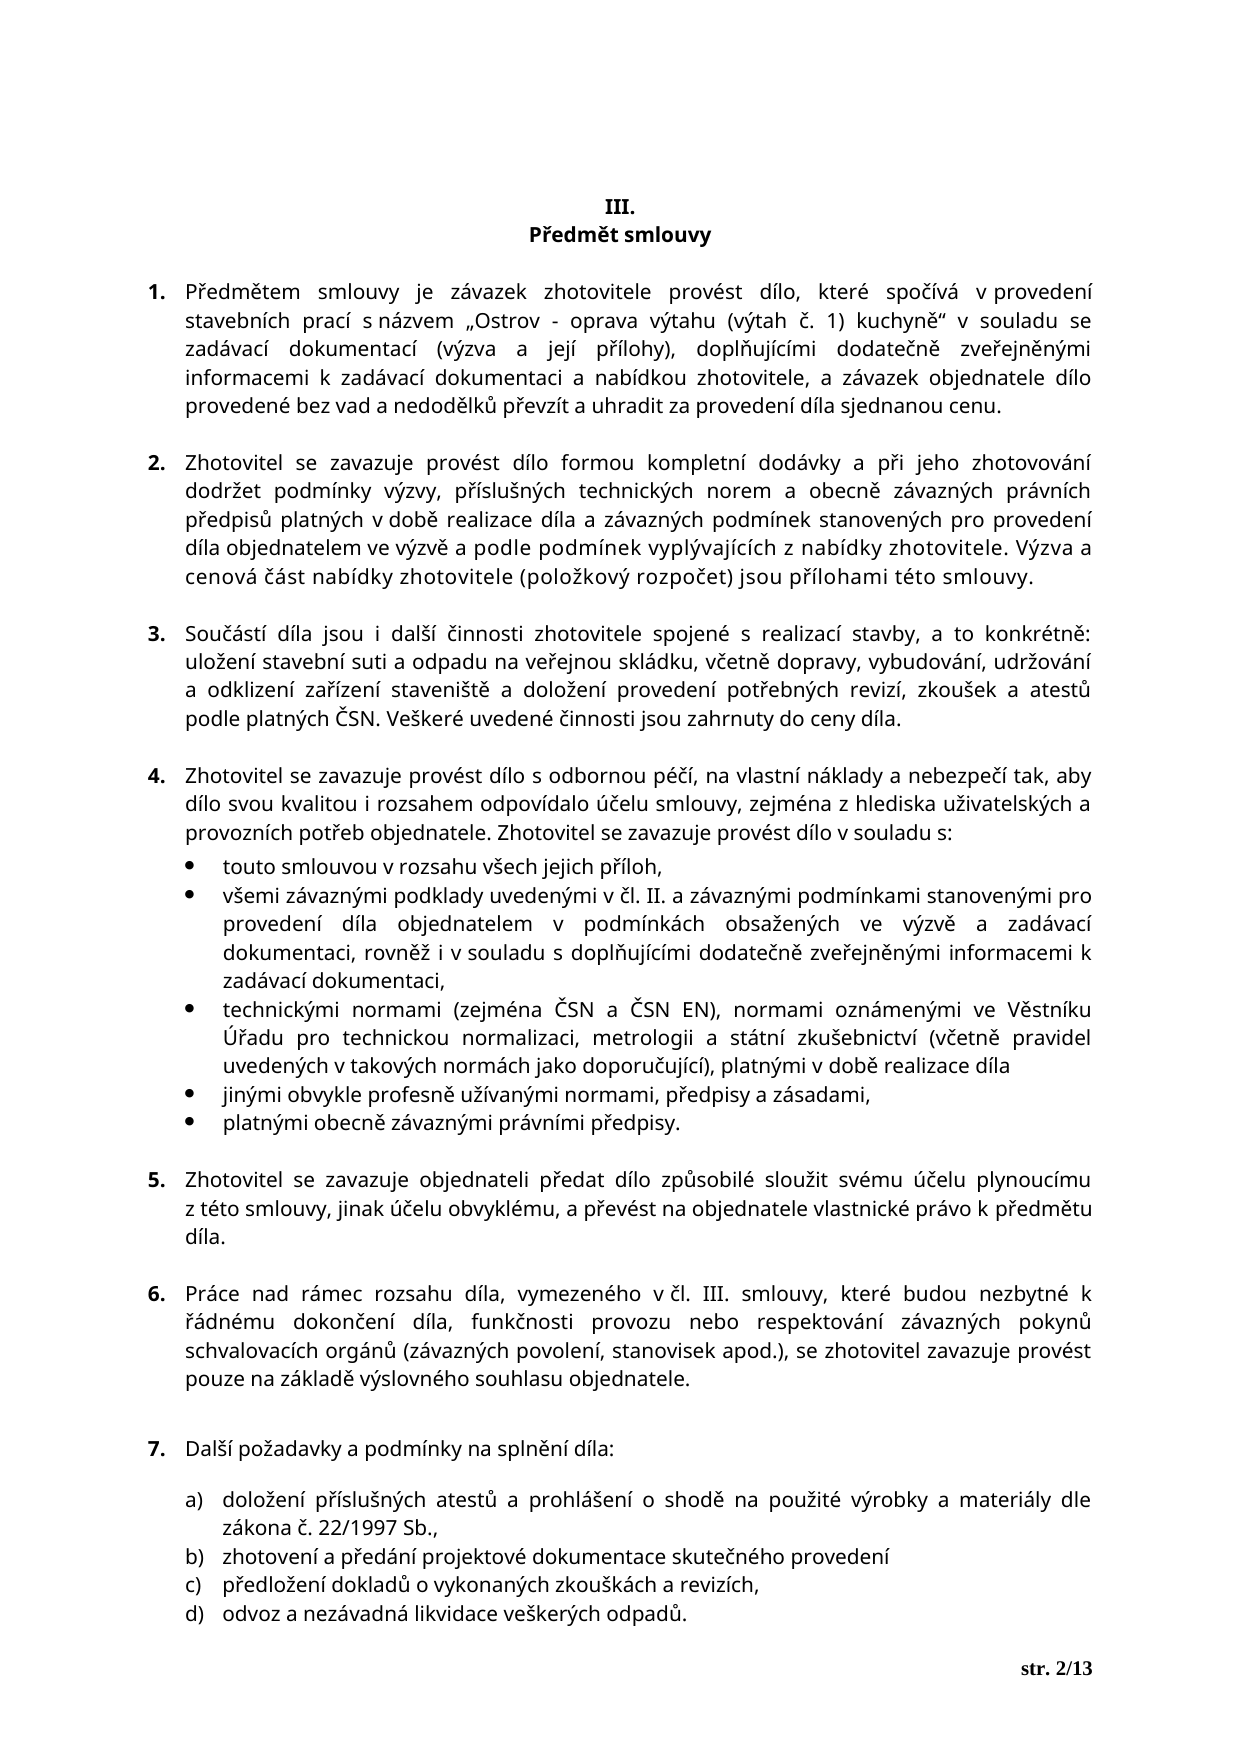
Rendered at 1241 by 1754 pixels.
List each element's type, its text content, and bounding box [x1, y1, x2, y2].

list doložení příslušných atestů a prohlášení o shodě na použité výrobky a materiály dle zákona č. 22/1997 Sb., [185, 1485, 1092, 1542]
list Práce nad rámec rozsahu díla, vymezeného v čl. III. smlouvy, které budou nezbytné k řádnému dokončení díla, funkčnosti provozu nebo respektování závazných pokynů schvalovacích orgánů (závazných povolení, stanovisek apod.), se zhotovitel zavazuje provést pouze na základě výslovného souhlasu objednatele. [148, 1279, 1092, 1393]
list jinými obvykle profesně užívanými normami, předpisy a zásadami, [185, 1080, 1092, 1108]
list Předmětem smlouvy je závazek zhotovitele provést dílo, které spočívá v provedení stavebních prací s názvem „Ostrov - oprava výtahu (výtah č. 1) kuchyně“ v souladu se zadávací dokumentací (výzva a její přílohy), doplňujícími dodatečně zveřejněnými informacemi k zadávací dokumentaci a nabídkou zhotovitele, a závazek objednatele dílo provedené bez vad a nedodělků převzít a uhradit za provedení díla sjednanou cenu. [148, 277, 1092, 420]
list Součástí díla jsou i další činnosti zhotovitele spojené s realizací stavby, a to konkrétně: uložení stavební suti a odpadu na veřejnou skládku, včetně dopravy, vybudování, udržování a odklizení zařízení staveniště a doložení provedení potřebných revizí, zkoušek a atestů podle platných ČSN. Veškeré uvedené činnosti jsou zahrnuty do ceny díla. [148, 619, 1092, 732]
list technickými normami (zejména ČSN a ČSN EN), normami oznámenými ve Věstníku Úřadu pro technickou normalizaci, metrologii a státní zkušebnictví (včetně pravidel uvedených v takových normách jako doporučující), platnými v době realizace díla [185, 995, 1092, 1080]
list zhotovení a předání projektové dokumentace skutečného provedení [185, 1542, 1092, 1570]
list Zhotovitel se zavazuje provést dílo s odbornou péčí, na vlastní náklady a nebezpečí tak, aby dílo svou kvalitou i rozsahem odpovídalo účelu smlouvy, zejména z hlediska uživatelských a provozních potřeb objednatele. Zhotovitel se zavazuje provést dílo v souladu s: [148, 761, 1092, 846]
list všemi závaznými podklady uvedenými v čl. II. a závaznými podmínkami stanovenými pro provedení díla objednatelem v podmínkách obsažených ve výzvě a zadávací dokumentaci, rovněž i v souladu s doplňujícími dodatečně zveřejněnými informacemi k zadávací dokumentaci, [185, 881, 1092, 995]
list odvoz a nezávadná likvidace veškerých odpadů. [185, 1599, 1092, 1627]
list touto smlouvou v rozsahu všech jejich příloh, [185, 852, 1092, 881]
list platnými obecně závaznými právními předpisy. [185, 1108, 1092, 1137]
list Zhotovitel se zavazuje objednateli předat dílo způsobilé sloužit svému účelu plynoucímu z této smlouvy, jinak účelu obvyklému, a převést na objednatele vlastnické právo k předmětu díla. [148, 1165, 1092, 1251]
list předložení dokladů o vykonaných zkouškách a revizích, [185, 1570, 1092, 1599]
text III. [148, 192, 1092, 221]
list Zhotovitel se zavazuje provést dílo formou kompletní dodávky a při jeho zhotovování dodržet podmínky výzvy, příslušných technických norem a obecně závazných právních předpisů platných v době realizace díla a závazných podmínek stanovených pro provedení díla objednatelem ve výzvě a podle podmínek vyplývajících z nabídky zhotovitele. Výzva a cenová část nabídky zhotovitele (položkový rozpočet) jsou přílohami této smlouvy. [148, 448, 1092, 590]
subtitle Předmět smlouvy [148, 221, 1092, 249]
list Další požadavky a podmínky na splnění díla: [148, 1434, 1092, 1462]
